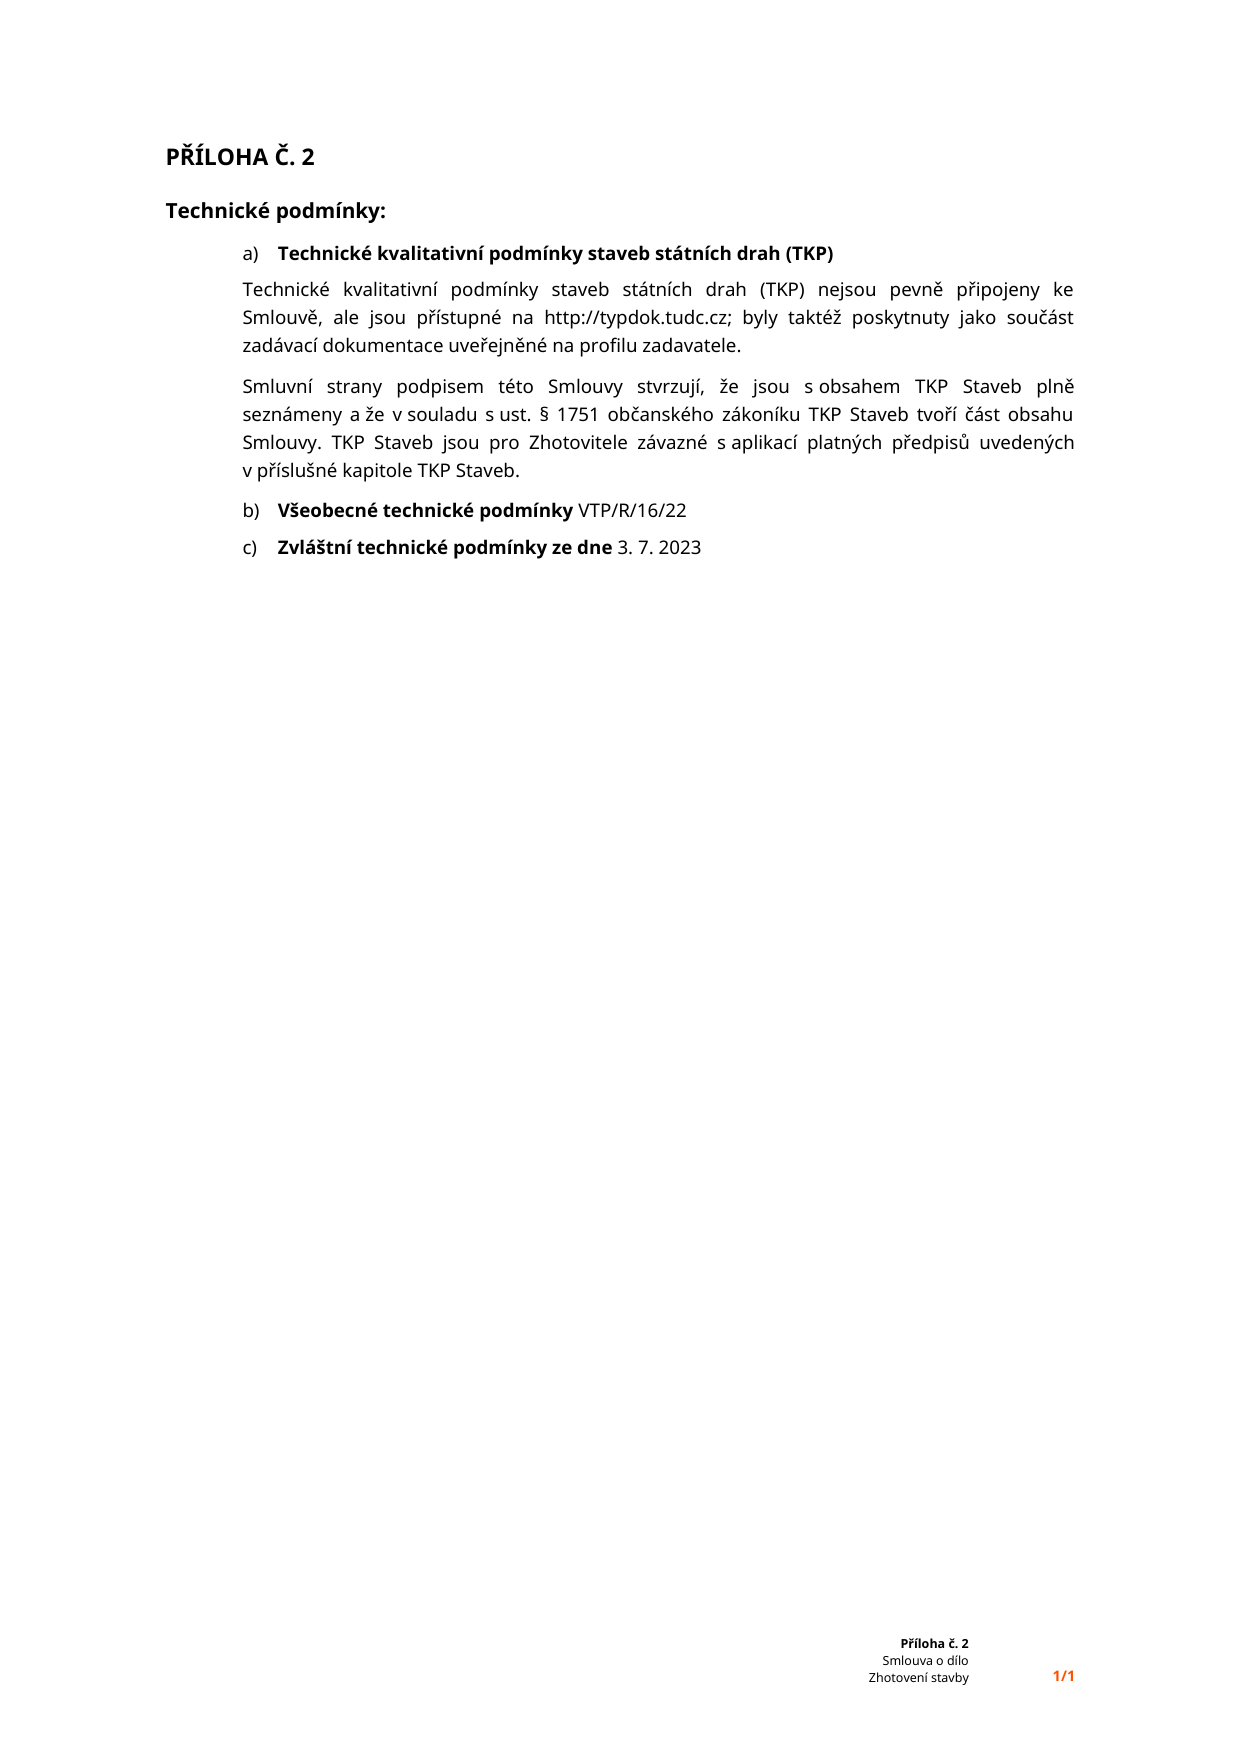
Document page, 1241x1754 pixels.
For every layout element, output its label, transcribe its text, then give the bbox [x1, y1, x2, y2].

text Všeobecné technické podmínky VTP/R/16/22 [242, 498, 1075, 523]
text Technické kvalitativní podmínky staveb státních drah (TKP) nejsou pevně připojeny ke Smlouvě, ale jsou přístupné na http://typdok.tudc.cz; byly taktéž poskytnuty jako součást zadávací dokumentace uveřejněné na profilu zadavatele. [242, 277, 1075, 358]
text Zvláštní technické podmínky ze dne 3. 7. 2023 [242, 534, 1075, 560]
list Technické kvalitativní podmínky staveb státních drah (TKP) [242, 240, 1075, 266]
text Příloha č. 2 [165, 141, 1075, 173]
text Smluvní strany podpisem této Smlouvy stvrzují, že jsou s obsahem TKP Staveb plně seznámeny a že v souladu s ust. § 1751 občanského zákoníku TKP Staveb tvoří část obsahu Smlouvy. TKP Staveb jsou pro Zhotovitele závazné s aplikací platných předpisů uvedených v příslušné kapitole TKP Staveb. [242, 373, 1075, 483]
text Technické podmínky: [165, 197, 1075, 225]
